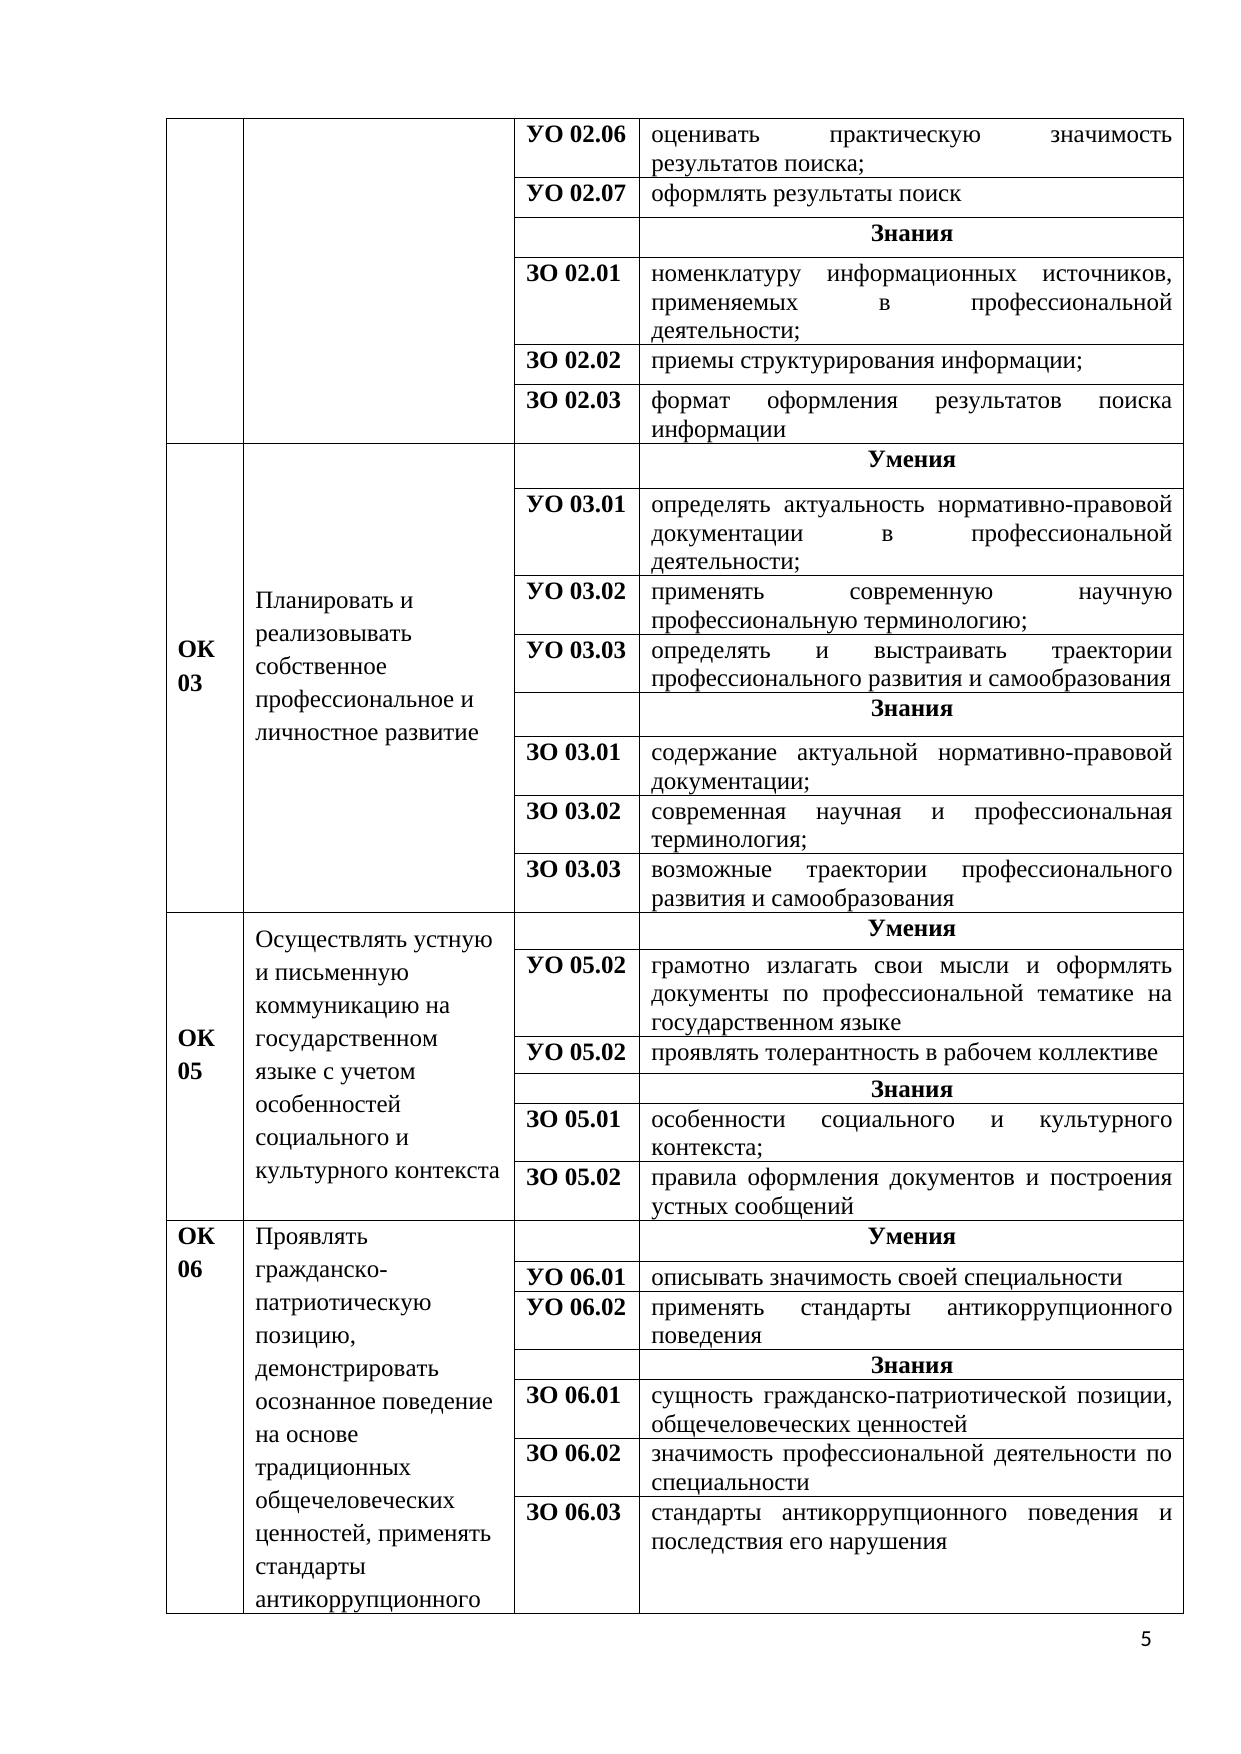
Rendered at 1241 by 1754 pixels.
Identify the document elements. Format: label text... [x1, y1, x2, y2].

table_cell оценивать практическую значимость результатов поиска; [640, 119, 1183, 177]
table_cell УО 03.01 [515, 489, 639, 575]
table_cell УО 02.07 [515, 178, 639, 217]
table_cell Знания [640, 1074, 1183, 1103]
table_cell особенности социального и культурного контекста; [640, 1104, 1183, 1161]
table_cell ЗО 02.03 [515, 385, 639, 443]
table_cell ЗО 02.01 [515, 258, 639, 344]
table_cell [515, 1350, 639, 1379]
table_cell [515, 444, 639, 488]
table_cell ЗО 06.03 [515, 1497, 639, 1613]
table_cell УО 03.03 [515, 635, 639, 692]
table_cell оформлять результаты поиск [640, 178, 1183, 217]
table_cell применять стандарты антикоррупционного поведения [640, 1292, 1183, 1349]
table_cell Умения [640, 1221, 1183, 1261]
table_cell проявлять толерантность в рабочем коллективе [640, 1037, 1183, 1073]
table_cell приемы структурирования информации; [640, 345, 1183, 384]
table_cell [515, 913, 639, 949]
table_cell ЗО 03.03 [515, 854, 639, 912]
table_cell Знания [640, 693, 1183, 736]
table_cell [515, 693, 639, 736]
table_cell содержание актуальной нормативно-правовой документации; [640, 737, 1183, 795]
table_cell [515, 218, 639, 257]
table_cell номенклатуру информационных источников, применяемых в профессиональной деятельности; [640, 258, 1183, 344]
table_cell определять и выстраивать траектории профессионального развития и самообразования [640, 635, 1183, 692]
table_cell [515, 1074, 639, 1103]
table_cell применять современную научную профессиональную терминологию; [640, 576, 1183, 634]
table_cell Знания [640, 1350, 1183, 1379]
table_cell значимость профессиональной деятельности по специальности [640, 1439, 1183, 1496]
table_cell Знания [640, 218, 1183, 257]
table_cell Проявлять гражданско-патриотическую позицию, демонстрировать осознанное поведение на основе традиционных общечеловеческих ценностей, применять стандарты антикоррупционного поведения [244, 1221, 514, 1613]
table_cell ЗО 03.02 [515, 796, 639, 853]
table_cell ОК 03 [167, 444, 243, 912]
table_cell ЗО 02.02 [515, 345, 639, 384]
table_cell ОК 05 [167, 913, 243, 1220]
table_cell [640, 1497, 1183, 1613]
table_cell современная научная и профессиональная терминология; [640, 796, 1183, 853]
table_cell Умения [640, 913, 1183, 949]
table_cell ЗО 05.02 [515, 1162, 639, 1220]
table_cell УО 03.02 [515, 576, 639, 634]
table_cell УО 05.02 [515, 950, 639, 1036]
table_cell формат оформления результатов поиска информации [640, 385, 1183, 443]
table_cell возможные траектории профессионального развития и самообразования [640, 854, 1183, 912]
table_cell ЗО 03.01 [515, 737, 639, 795]
table_cell описывать значимость своей специальности [640, 1262, 1183, 1291]
table_cell ОК 06 [167, 1221, 243, 1613]
table_cell УО 05.02 [515, 1037, 639, 1073]
table_cell грамотно излагать свои мысли и оформлять документы по профессиональной тематике на государственном языке [640, 950, 1183, 1036]
table_cell Умения [640, 444, 1183, 488]
table_cell ЗО 06.02 [515, 1439, 639, 1496]
table_cell УО 06.01 [515, 1262, 639, 1291]
table_cell [515, 1221, 639, 1261]
table_cell УО 06.02 [515, 1292, 639, 1349]
table_cell сущность гражданско-патриотической позиции, общечеловеческих ценностей [640, 1380, 1183, 1437]
table_cell ЗО 05.01 [515, 1104, 639, 1161]
table_cell УО 02.06 [515, 119, 639, 177]
table_cell Осуществлять устную и письменную коммуникацию на государственном языке с учетом особенностей социального и культурного контекста [244, 913, 514, 1220]
table_cell Планировать и реализовывать собственное профессиональное и личностное развитие [244, 444, 514, 912]
table_cell правила оформления документов и построения устных сообщений [640, 1162, 1183, 1220]
table_cell определять актуальность нормативно-правовой документации в профессиональной деятельности; [640, 489, 1183, 575]
table_cell ЗО 06.01 [515, 1380, 639, 1437]
